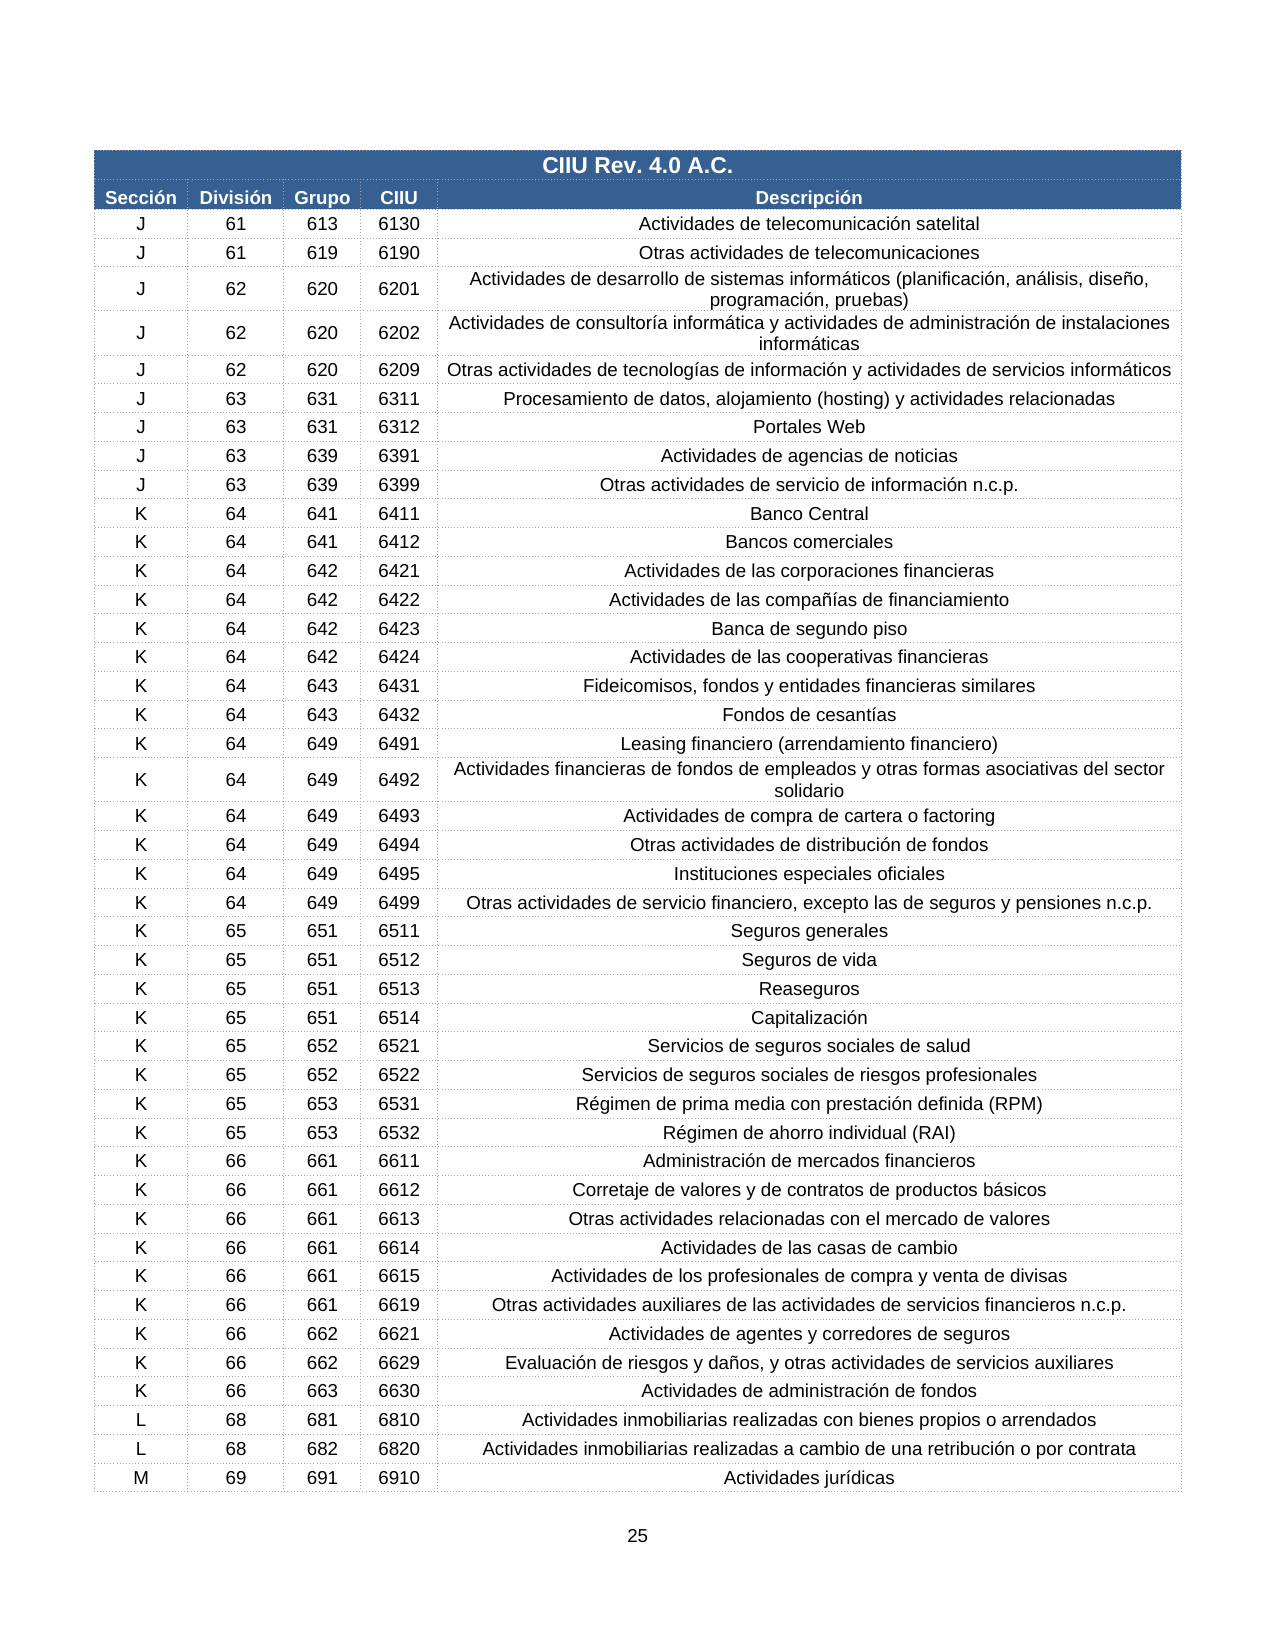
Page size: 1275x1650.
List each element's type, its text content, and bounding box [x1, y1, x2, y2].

table_cell 661 [284, 1233, 361, 1261]
table_cell 64 [188, 757, 284, 801]
table_cell 642 [284, 642, 361, 671]
table_cell 6499 [361, 888, 437, 916]
table_cell 66 [188, 1146, 284, 1175]
table_cell 652 [284, 1031, 361, 1060]
table_cell 662 [284, 1348, 361, 1376]
table_cell 652 [284, 1060, 361, 1089]
table_cell 63 [188, 441, 284, 469]
table_cell 661 [284, 1290, 361, 1319]
table_cell Actividades de desarrollo de sistemas informáticos (planificación, análisis, diseño, programación, pruebas) [437, 266, 1181, 310]
table_cell 64 [188, 613, 284, 642]
table_cell 6621 [361, 1319, 437, 1347]
table_cell 649 [284, 801, 361, 830]
table_cell K [94, 1376, 188, 1405]
table_cell 6612 [361, 1175, 437, 1204]
table_cell 613 [284, 209, 361, 237]
table_header CIIU Rev. 4.0 A.C. [94, 150, 1181, 179]
table_cell 64 [188, 888, 284, 916]
table_cell 6614 [361, 1233, 437, 1261]
table_cell 6492 [361, 757, 437, 801]
table_cell 651 [284, 916, 361, 945]
table_cell 65 [188, 974, 284, 1002]
table_cell J [94, 266, 188, 310]
table_cell Seguros generales [437, 916, 1181, 945]
table_cell 64 [188, 585, 284, 613]
table_cell K [94, 1003, 188, 1031]
table_cell 64 [188, 700, 284, 728]
table_cell División [188, 179, 284, 209]
table_cell 63 [188, 383, 284, 412]
table_cell L [94, 1405, 188, 1434]
table_cell 6810 [361, 1405, 437, 1434]
table_cell 643 [284, 700, 361, 728]
table_cell L [94, 1434, 188, 1462]
table_cell Bancos comerciales [437, 527, 1181, 556]
table_cell 6521 [361, 1031, 437, 1060]
table_cell K [94, 888, 188, 916]
table_cell K [94, 728, 188, 757]
table_cell Administración de mercados financieros [437, 1146, 1181, 1175]
table_cell 620 [284, 266, 361, 310]
table_cell 6630 [361, 1376, 437, 1405]
table_cell 64 [188, 642, 284, 671]
table_cell 6910 [361, 1463, 437, 1491]
table_cell 66 [188, 1290, 284, 1319]
table_cell Actividades de compra de cartera o factoring [437, 801, 1181, 830]
table_cell K [94, 585, 188, 613]
table_cell K [94, 700, 188, 728]
table_cell Actividades de los profesionales de compra y venta de divisas [437, 1261, 1181, 1290]
table_cell K [94, 642, 188, 671]
table_cell K [94, 613, 188, 642]
table_cell 649 [284, 757, 361, 801]
table_cell 649 [284, 859, 361, 887]
table_cell 639 [284, 441, 361, 469]
table_cell 620 [284, 355, 361, 383]
table_cell 65 [188, 916, 284, 945]
table_cell Actividades de las casas de cambio [437, 1233, 1181, 1261]
table_cell 6531 [361, 1089, 437, 1117]
table_cell Otras actividades de telecomunicaciones [437, 238, 1181, 266]
table_cell 68 [188, 1405, 284, 1434]
table_cell 6431 [361, 671, 437, 699]
table_cell Actividades financieras de fondos de empleados y otras formas asociativas del sector solidario [437, 757, 1181, 801]
table_cell Procesamiento de datos, alojamiento (hosting) y actividades relacionadas [437, 383, 1181, 412]
table_cell 661 [284, 1261, 361, 1290]
table_cell 66 [188, 1233, 284, 1261]
table_cell K [94, 1118, 188, 1146]
table_cell 6629 [361, 1348, 437, 1376]
table_cell 64 [188, 830, 284, 859]
table_cell 649 [284, 728, 361, 757]
table_cell J [94, 383, 188, 412]
table_cell Régimen de prima media con prestación definida (RPM) [437, 1089, 1181, 1117]
table_cell Actividades inmobiliarias realizadas con bienes propios o arrendados [437, 1405, 1181, 1434]
table_cell 619 [284, 238, 361, 266]
table_cell 62 [188, 310, 284, 354]
table_cell 6391 [361, 441, 437, 469]
table_cell 6611 [361, 1146, 437, 1175]
table_cell 65 [188, 1118, 284, 1146]
table_cell Capitalización [437, 1003, 1181, 1031]
table_cell Fideicomisos, fondos y entidades financieras similares [437, 671, 1181, 699]
table_cell 661 [284, 1146, 361, 1175]
table_cell K [94, 945, 188, 974]
table_cell 64 [188, 671, 284, 699]
table_cell K [94, 757, 188, 801]
table_cell CIIU [361, 179, 437, 209]
table_cell Actividades inmobiliarias realizadas a cambio de una retribución o por contrata [437, 1434, 1181, 1462]
table_cell 6522 [361, 1060, 437, 1089]
table_cell 651 [284, 1003, 361, 1031]
table_cell Actividades de agentes y corredores de seguros [437, 1319, 1181, 1347]
table_cell 64 [188, 859, 284, 887]
table_cell 64 [188, 527, 284, 556]
table_cell 64 [188, 728, 284, 757]
table_cell 66 [188, 1204, 284, 1232]
table_cell 6532 [361, 1118, 437, 1146]
table_cell 649 [284, 888, 361, 916]
table_cell 6432 [361, 700, 437, 728]
table_cell 6820 [361, 1434, 437, 1462]
table_cell Otras actividades relacionadas con el mercado de valores [437, 1204, 1181, 1232]
table_cell K [94, 1031, 188, 1060]
table_cell K [94, 556, 188, 584]
table_cell 65 [188, 945, 284, 974]
table_cell Actividades de las corporaciones financieras [437, 556, 1181, 584]
table_cell 642 [284, 613, 361, 642]
table_cell Grupo [284, 179, 361, 209]
table_cell 65 [188, 1003, 284, 1031]
table_cell 642 [284, 556, 361, 584]
table_cell K [94, 527, 188, 556]
table_cell K [94, 498, 188, 527]
table_cell Actividades de las compañías de financiamiento [437, 585, 1181, 613]
table_cell 6412 [361, 527, 437, 556]
table_cell 6491 [361, 728, 437, 757]
table_cell J [94, 470, 188, 498]
table_cell J [94, 441, 188, 469]
table_cell 641 [284, 527, 361, 556]
table_cell K [94, 916, 188, 945]
table_cell 620 [284, 310, 361, 354]
table_cell K [94, 1060, 188, 1089]
table_cell K [94, 974, 188, 1002]
table_cell Reaseguros [437, 974, 1181, 1002]
table_cell K [94, 1319, 188, 1347]
table_cell 6493 [361, 801, 437, 830]
table_cell 65 [188, 1060, 284, 1089]
table_cell Leasing financiero (arrendamiento financiero) [437, 728, 1181, 757]
table_cell 64 [188, 556, 284, 584]
table_cell 642 [284, 585, 361, 613]
table_cell 661 [284, 1175, 361, 1204]
table_cell 62 [188, 355, 284, 383]
table_cell Evaluación de riesgos y daños, y otras actividades de servicios auxiliares [437, 1348, 1181, 1376]
table_cell 69 [188, 1463, 284, 1491]
table_cell 6422 [361, 585, 437, 613]
table_cell 6619 [361, 1290, 437, 1319]
table_cell Banco Central [437, 498, 1181, 527]
table_cell 61 [188, 238, 284, 266]
table_cell Instituciones especiales oficiales [437, 859, 1181, 887]
table_cell Otras actividades de servicio de información n.c.p. [437, 470, 1181, 498]
table_cell 6615 [361, 1261, 437, 1290]
table_cell K [94, 1146, 188, 1175]
table_cell J [94, 310, 188, 354]
table_cell Servicios de seguros sociales de riesgos profesionales [437, 1060, 1181, 1089]
table_cell 62 [188, 266, 284, 310]
table_cell 651 [284, 945, 361, 974]
table_cell K [94, 1261, 188, 1290]
table_cell 6514 [361, 1003, 437, 1031]
table_cell 643 [284, 671, 361, 699]
table_cell Corretaje de valores y de contratos de productos básicos [437, 1175, 1181, 1204]
table_cell 653 [284, 1089, 361, 1117]
table_cell Servicios de seguros sociales de salud [437, 1031, 1181, 1060]
table_cell J [94, 355, 188, 383]
table_cell 63 [188, 470, 284, 498]
table_cell K [94, 1089, 188, 1117]
table_cell 6312 [361, 412, 437, 441]
table_cell K [94, 1175, 188, 1204]
table_cell 65 [188, 1031, 284, 1060]
table_cell K [94, 1204, 188, 1232]
table_cell 682 [284, 1434, 361, 1462]
table_cell 653 [284, 1118, 361, 1146]
table_cell 6399 [361, 470, 437, 498]
table_cell 64 [188, 801, 284, 830]
table_cell 661 [284, 1204, 361, 1232]
table_cell K [94, 1348, 188, 1376]
table_cell Portales Web [437, 412, 1181, 441]
table_cell 639 [284, 470, 361, 498]
table_cell 6495 [361, 859, 437, 887]
table_cell Otras actividades de tecnologías de información y actividades de servicios informáticos [437, 355, 1181, 383]
table_cell 649 [284, 830, 361, 859]
table_cell 66 [188, 1348, 284, 1376]
table_cell 6190 [361, 238, 437, 266]
table_cell Actividades jurídicas [437, 1463, 1181, 1491]
table_cell 6512 [361, 945, 437, 974]
table_cell 6511 [361, 916, 437, 945]
table_cell K [94, 671, 188, 699]
table_cell Actividades de agencias de noticias [437, 441, 1181, 469]
table_cell J [94, 412, 188, 441]
table_cell K [94, 1233, 188, 1261]
table_cell M [94, 1463, 188, 1491]
table_cell 6613 [361, 1204, 437, 1232]
table_cell Otras actividades auxiliares de las actividades de servicios financieros n.c.p. [437, 1290, 1181, 1319]
table_cell Otras actividades de distribución de fondos [437, 830, 1181, 859]
table_cell 66 [188, 1175, 284, 1204]
table_cell Actividades de administración de fondos [437, 1376, 1181, 1405]
table_cell 6424 [361, 642, 437, 671]
table_cell 63 [188, 412, 284, 441]
table_cell Actividades de consultoría informática y actividades de administración de instalaciones informáticas [437, 310, 1181, 354]
table_cell 66 [188, 1261, 284, 1290]
table_cell 663 [284, 1376, 361, 1405]
table_cell 681 [284, 1405, 361, 1434]
table_cell 61 [188, 209, 284, 237]
table_cell Sección [94, 179, 188, 209]
table_cell 6311 [361, 383, 437, 412]
table_cell K [94, 801, 188, 830]
table_cell 631 [284, 412, 361, 441]
table_cell Fondos de cesantías [437, 700, 1181, 728]
table_cell 641 [284, 498, 361, 527]
table_cell Seguros de vida [437, 945, 1181, 974]
table_cell 6494 [361, 830, 437, 859]
table_cell Régimen de ahorro individual (RAI) [437, 1118, 1181, 1146]
table_cell K [94, 859, 188, 887]
table_cell Actividades de telecomunicación satelital [437, 209, 1181, 237]
table_cell 691 [284, 1463, 361, 1491]
table_cell 6423 [361, 613, 437, 642]
table_cell 66 [188, 1319, 284, 1347]
table_cell 651 [284, 974, 361, 1002]
table_cell 6202 [361, 310, 437, 354]
table_cell 6201 [361, 266, 437, 310]
table_cell 6411 [361, 498, 437, 527]
table_cell 631 [284, 383, 361, 412]
table_cell K [94, 1290, 188, 1319]
table_cell J [94, 209, 188, 237]
table_cell 6513 [361, 974, 437, 1002]
table_cell 65 [188, 1089, 284, 1117]
table_cell 64 [188, 498, 284, 527]
table_cell 6421 [361, 556, 437, 584]
table_cell 662 [284, 1319, 361, 1347]
table_cell 66 [188, 1376, 284, 1405]
table_cell 68 [188, 1434, 284, 1462]
table_cell Actividades de las cooperativas financieras [437, 642, 1181, 671]
table_cell K [94, 830, 188, 859]
table_cell J [94, 238, 188, 266]
table_cell 6209 [361, 355, 437, 383]
table_cell Banca de segundo piso [437, 613, 1181, 642]
table_cell 6130 [361, 209, 437, 237]
table_cell Descripción [437, 179, 1181, 209]
table_cell Otras actividades de servicio financiero, excepto las de seguros y pensiones n.c.p. [437, 888, 1181, 916]
